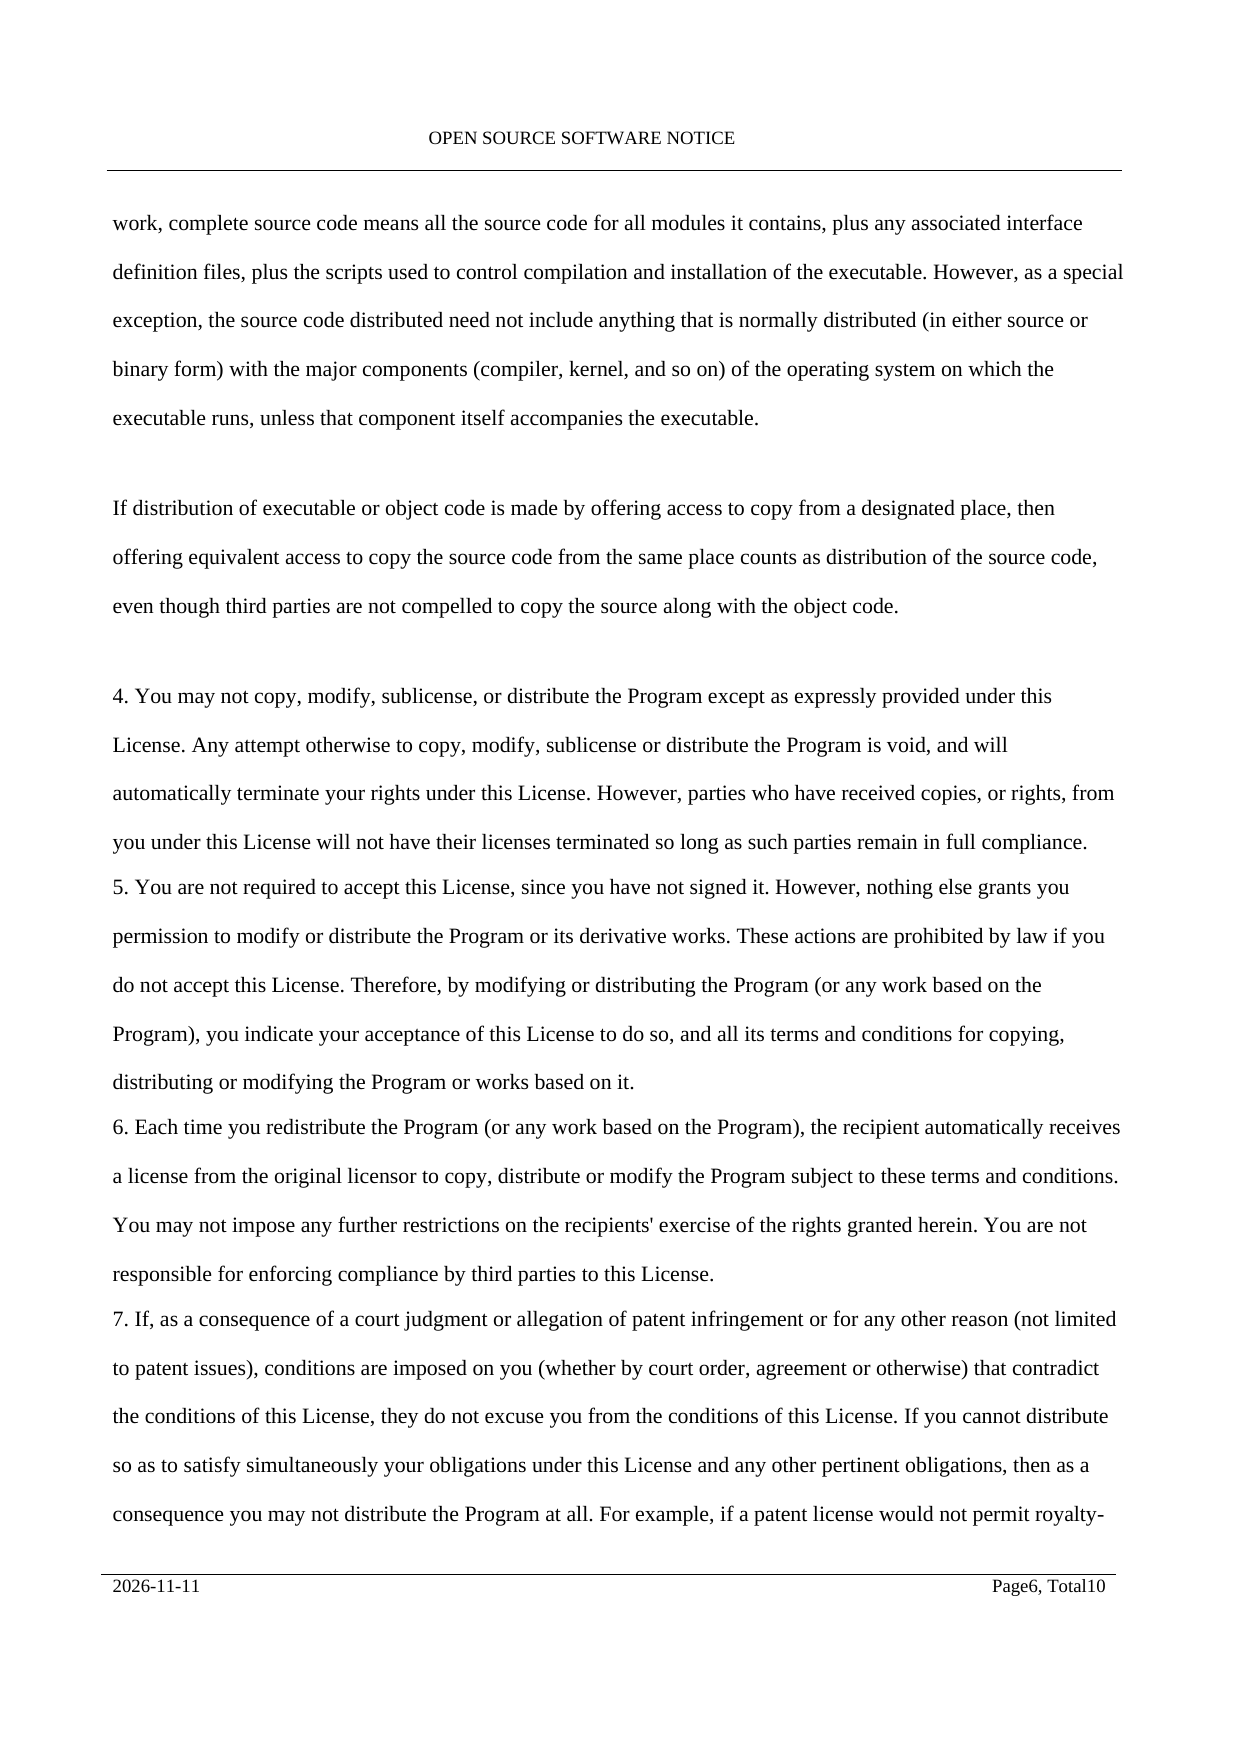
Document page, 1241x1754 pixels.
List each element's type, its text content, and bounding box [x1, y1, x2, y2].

text If distribution of executable or object code is made by offering access to copy from a designated place, then offering equivalent access to copy the source code from the same place counts as distribution of the source code, even though third parties are not compelled to copy the source along with the object code. [112, 492, 1128, 622]
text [112, 1302, 1128, 1529]
text 5. You are not required to accept this License, since you have not signed it. However, nothing else grants you permission to modify or distribute the Program or its derivative works. These actions are prohibited by law if you do not accept this License. Therefore, by modifying or distributing the Program (or any work based on the Program), you indicate your acceptance of this License to do so, and all its terms and conditions for copying, distributing or modifying the Program or works based on it. [112, 871, 1128, 1098]
text 6. Each time you redistribute the Program (or any work based on the Program), the recipient automatically receives a license from the original licensor to copy, distribute or modify the Program subject to these terms and conditions. You may not impose any further restrictions on the recipients' exercise of the rights granted herein. You are not responsible for enforcing compliance by third parties to this License. [112, 1111, 1128, 1289]
text 4. You may not copy, modify, sublicense, or distribute the Program except as expressly provided under this License. Any attempt otherwise to copy, modify, sublicense or distribute the Program is void, and will automatically terminate your rights under this License. However, parties who have received copies, or rights, from you under this License will not have their licenses terminated so long as such parties remain in full compliance. [112, 679, 1128, 858]
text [112, 206, 1128, 434]
